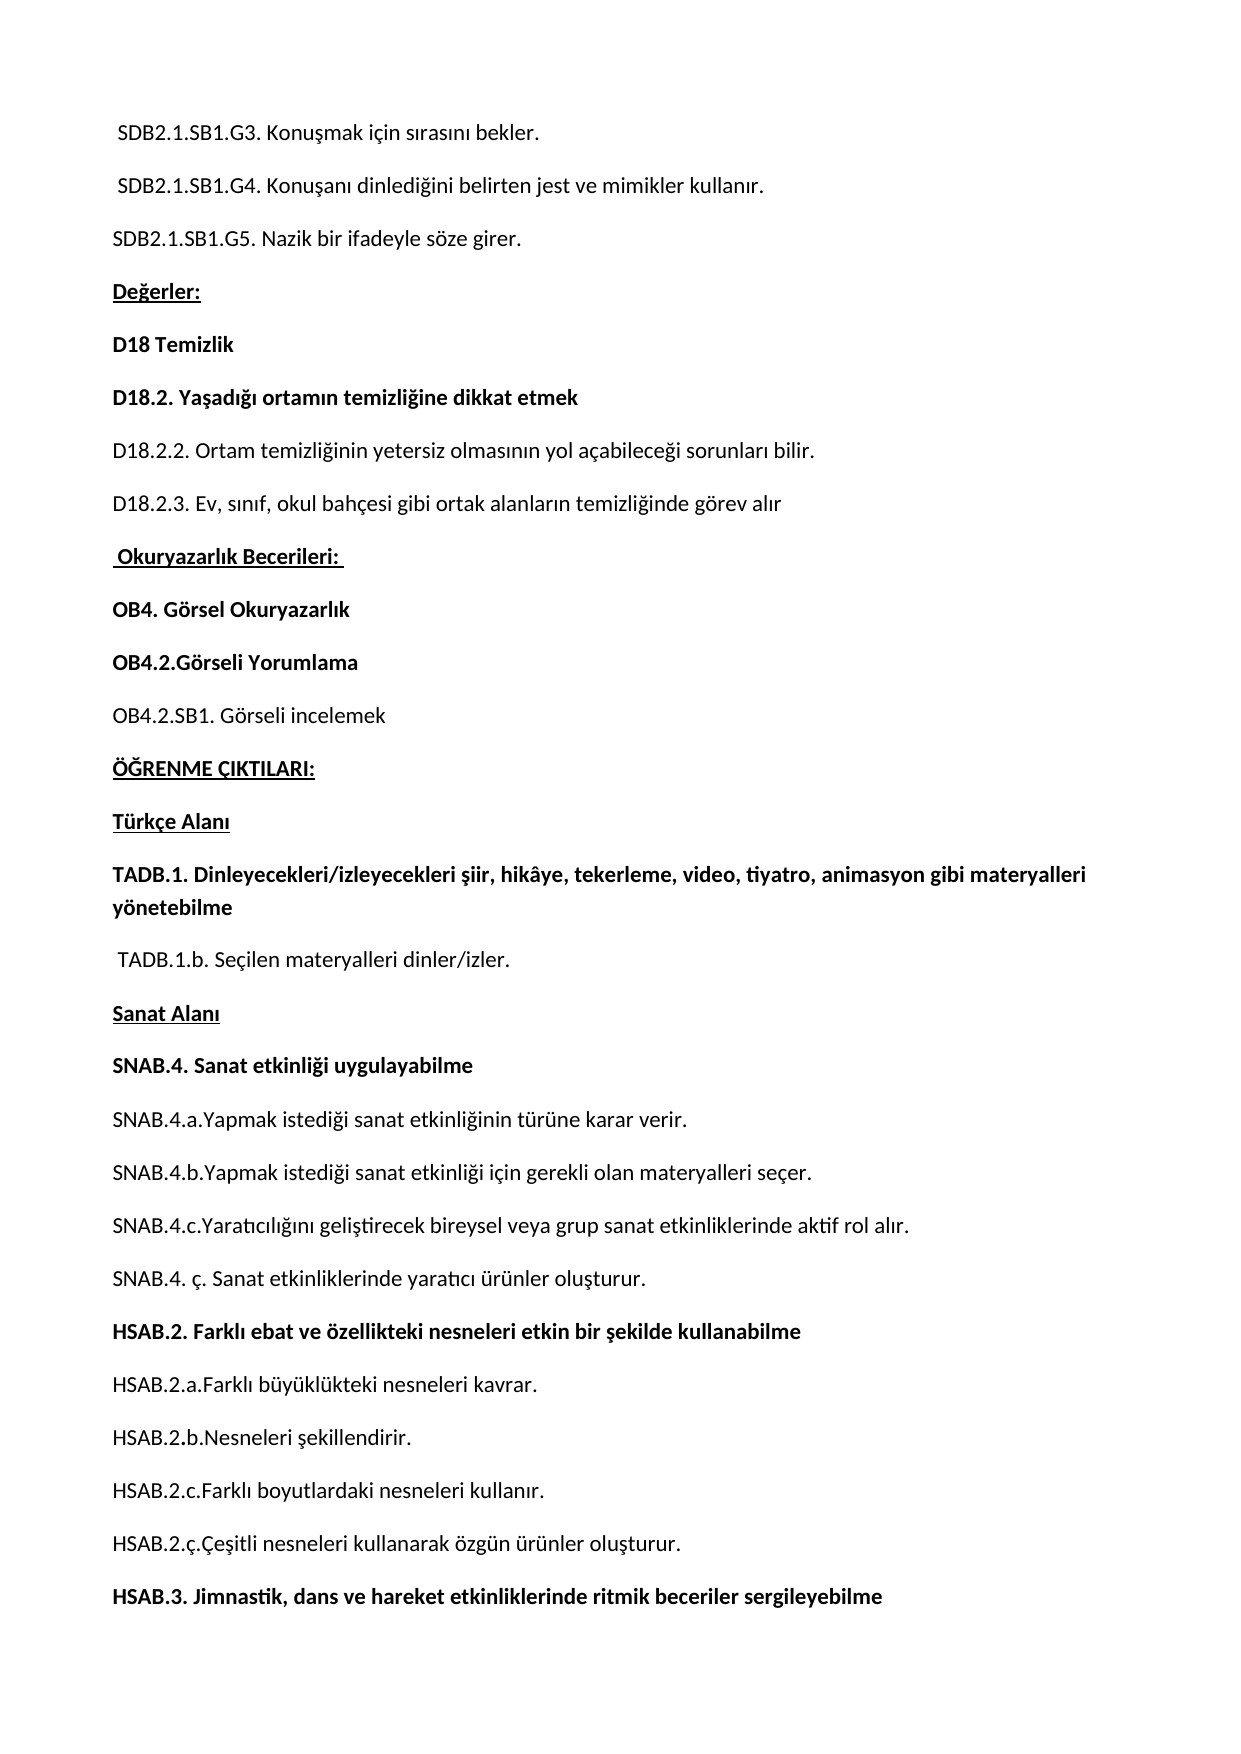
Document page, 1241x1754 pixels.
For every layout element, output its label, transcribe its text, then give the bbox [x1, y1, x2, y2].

text SDB2.1.SB1.G4. Konuşanı dinlediğini belirten jest ve mimikler kullanır. [112, 171, 1128, 199]
text OB4. Görsel Okuryazarlık [112, 595, 1128, 623]
text TADB.1. Dinleyecekleri/izleyecekleri şiir, hikâye, tekerleme, video, tiyatro, animasyon gibi materyalleri yönetebilme [112, 860, 1128, 921]
text HSAB.2.c.Farklı boyutlardaki nesneleri kullanır. [112, 1476, 1128, 1504]
text Değerler: [112, 277, 1128, 305]
text Sanat Alanı [112, 999, 1128, 1027]
text HSAB.2. Farklı ebat ve özellikteki nesneleri etkin bir şekilde kullanabilme [112, 1317, 1128, 1345]
text Okuryazarlık Becerileri: [112, 542, 1128, 570]
text D18.2.3. Ev, sınıf, okul bahçesi gibi ortak alanların temizliğinde görev alır [112, 489, 1128, 517]
text SNAB.4.b.Yapmak istediği sanat etkinliği için gerekli olan materyalleri seçer. [112, 1158, 1128, 1186]
text HSAB.3. Jimnastik, dans ve hareket etkinliklerinde ritmik beceriler sergileyebilme [112, 1582, 1128, 1610]
text SNAB.4. ç. Sanat etkinliklerinde yaratıcı ürünler oluşturur. [112, 1264, 1128, 1292]
text D18.2. Yaşadığı ortamın temizliğine dikkat etmek [112, 383, 1128, 411]
text D18.2.2. Ortam temizliğinin yetersiz olmasının yol açabileceği sorunları bilir. [112, 436, 1128, 464]
text HSAB.2.a.Farklı büyüklükteki nesneleri kavrar. [112, 1370, 1128, 1398]
text SNAB.4.a.Yapmak istediği sanat etkinliğinin türüne karar verir. [112, 1105, 1128, 1133]
text SDB2.1.SB1.G5. Nazik bir ifadeyle söze girer. [112, 224, 1128, 252]
text SDB2.1.SB1.G3. Konuşmak için sırasını bekler. [112, 118, 1128, 146]
text ÖĞRENME ÇIKTILARI: [112, 754, 1128, 782]
text D18 Temizlik [112, 330, 1128, 358]
text TADB.1.b. Seçilen materyalleri dinler/izler. [112, 946, 1128, 974]
text OB4.2.Görseli Yorumlama [112, 648, 1128, 676]
text Türkçe Alanı [112, 807, 1128, 835]
text HSAB.2.b.Nesneleri şekillendirir. [112, 1423, 1128, 1451]
text SNAB.4. Sanat etkinliği uygulayabilme [112, 1052, 1128, 1080]
text HSAB.2.ç.Çeşitli nesneleri kullanarak özgün ürünler oluşturur. [112, 1529, 1128, 1557]
text SNAB.4.c.Yaratıcılığını geliştirecek bireysel veya grup sanat etkinliklerinde aktif rol alır. [112, 1211, 1128, 1239]
text OB4.2.SB1. Görseli incelemek [112, 701, 1128, 729]
